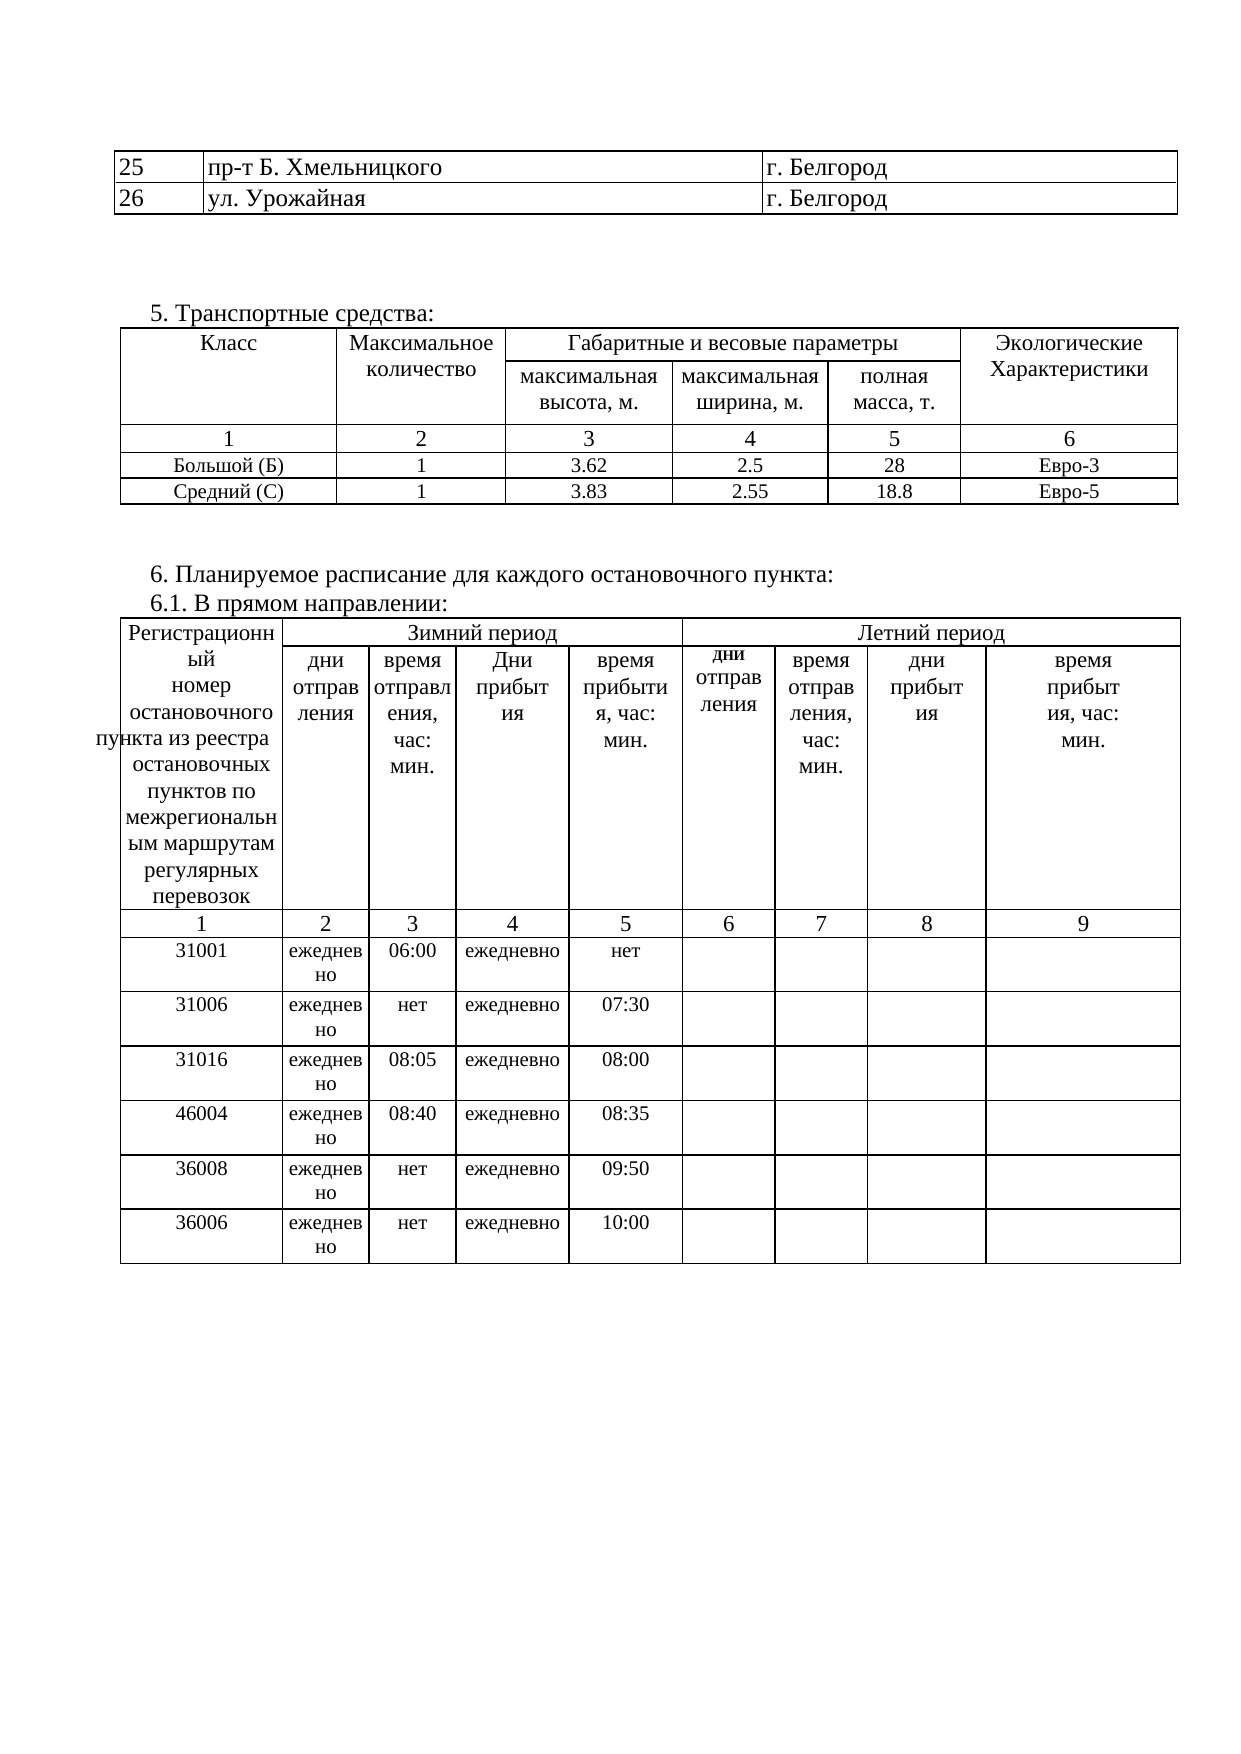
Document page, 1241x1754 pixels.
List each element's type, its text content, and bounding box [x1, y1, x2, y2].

table_cell [683, 1101, 774, 1154]
table_cell 5 [829, 425, 960, 452]
table_cell ежедневно [457, 1101, 568, 1154]
table_cell 18.8 [829, 479, 960, 503]
table_cell 6 [961, 425, 1177, 452]
table_cell 36006 [121, 1210, 282, 1263]
table_header Экологические Характеристики [961, 329, 1177, 424]
table_cell время отправл ения, час: мин. [370, 647, 455, 908]
table_cell время прибыти я, час: мин. [570, 647, 682, 908]
table_cell Средний (С) [121, 479, 336, 503]
table_cell [868, 1047, 985, 1099]
table_header Габаритные и весовые параметры [506, 329, 960, 360]
table_cell 08:40 [370, 1101, 455, 1154]
table_cell 2 [337, 425, 505, 452]
table_cell [683, 1210, 774, 1263]
table_cell [987, 1156, 1180, 1208]
table_cell [776, 938, 867, 991]
table_cell ежедневно [283, 1101, 368, 1154]
table_cell 4 [673, 425, 827, 452]
table_cell 31016 [121, 1047, 282, 1099]
table_cell [987, 1101, 1180, 1154]
table_header Максимальное количество [337, 329, 505, 424]
table_cell Дни прибыт ия [457, 647, 568, 908]
table_cell 10:00 [570, 1210, 682, 1263]
table_cell максимальная высота, м. [506, 362, 672, 424]
text 6.1. В прямом направлении: [150, 588, 1090, 617]
table_cell ежедневно [283, 1156, 368, 1208]
table_cell [776, 1156, 867, 1208]
table_cell 3.62 [506, 453, 672, 477]
table_cell 7 [776, 910, 867, 936]
table_cell 3 [370, 910, 455, 936]
table_header Регистрационный номер остановочного пункта из реестра остановочных пунктов по межрегиональным маршрутам регулярных перевозок [121, 619, 282, 908]
table_cell ул. Урожайная [204, 183, 762, 213]
table_cell 6 [683, 910, 774, 936]
table_header Зимний период [283, 619, 682, 645]
table_cell [987, 992, 1180, 1045]
table_cell нет [370, 1210, 455, 1263]
table_cell 2.5 [673, 453, 827, 477]
table_cell [683, 938, 774, 991]
table_cell 07:30 [570, 992, 682, 1045]
table_cell 25 [115, 152, 203, 181]
table_cell 06:00 [370, 938, 455, 991]
table_cell нет [570, 938, 682, 991]
table_cell [683, 1156, 774, 1208]
table_cell дни отправ ления [283, 647, 368, 908]
table_cell дни прибыт ия [868, 647, 985, 908]
table_cell 9 [987, 910, 1180, 936]
table_cell Большой (Б) [121, 453, 336, 477]
table_cell 8 [868, 910, 985, 936]
table_cell 1 [121, 910, 282, 936]
table_cell [868, 1210, 985, 1263]
table_cell ДНИ отправ ления [683, 647, 774, 908]
table_cell [987, 1210, 1180, 1263]
table_cell [683, 1047, 774, 1099]
table_cell [868, 938, 985, 991]
table_cell [776, 1101, 867, 1154]
table_cell 09:50 [570, 1156, 682, 1208]
table_cell 1 [337, 479, 505, 503]
table_cell полная масса, т. [829, 362, 960, 424]
table_cell 46004 [121, 1101, 282, 1154]
table_cell 26 [115, 183, 203, 213]
text 6. Планируемое расписание для каждого остановочного пункта: [150, 559, 1090, 588]
table_cell пр-т Б. Хмельницкого [204, 152, 762, 181]
table_header Летний период [683, 619, 1180, 645]
table_cell ежедневно [283, 992, 368, 1045]
table_cell 1 [337, 453, 505, 477]
table_cell г. Белгород [763, 152, 1177, 181]
table_cell 36008 [121, 1156, 282, 1208]
table_cell ежедневно [283, 1210, 368, 1263]
table_cell 1 [121, 425, 336, 452]
table_cell [987, 1047, 1180, 1099]
table_cell 3.83 [506, 479, 672, 503]
table_cell 5 [570, 910, 682, 936]
table_cell 31001 [121, 938, 282, 991]
table_cell [683, 992, 774, 1045]
table_header Класс [121, 329, 336, 424]
table_cell ежедневно [457, 938, 568, 991]
table_cell 31006 [121, 992, 282, 1045]
table_cell 08:35 [570, 1101, 682, 1154]
table_cell 28 [829, 453, 960, 477]
table_cell [776, 1210, 867, 1263]
table_cell 4 [457, 910, 568, 936]
table_cell г. Белгород [763, 181, 1177, 213]
table_cell [868, 992, 985, 1045]
table_cell ежедневно [457, 1156, 568, 1208]
table_cell ежедневно [457, 1210, 568, 1263]
table_cell 08:05 [370, 1047, 455, 1099]
table_cell ежедневно [283, 938, 368, 991]
table_cell ежедневно [457, 992, 568, 1045]
text 5. Транспортные средства: [150, 298, 1090, 327]
table_cell время отправ ления, час: мин. [776, 647, 867, 908]
table_cell [776, 992, 867, 1045]
table_cell 3 [506, 425, 672, 452]
table_cell ежедневно [457, 1047, 568, 1099]
table_cell [868, 1101, 985, 1154]
table_cell Евро-3 [961, 453, 1177, 477]
table_cell время прибыт ия, час: мин. [987, 647, 1180, 908]
table_cell [987, 938, 1180, 991]
table_cell нет [370, 1156, 455, 1208]
table_cell Евро-5 [961, 479, 1177, 503]
table_cell ежедневно [283, 1047, 368, 1099]
table_cell 2 [283, 910, 368, 936]
table_cell нет [370, 992, 455, 1045]
table_cell максимальная ширина, м. [673, 362, 827, 424]
table_cell 08:00 [570, 1047, 682, 1099]
table_cell 2.55 [673, 479, 827, 503]
table_cell [868, 1156, 985, 1208]
table_cell [776, 1047, 867, 1099]
